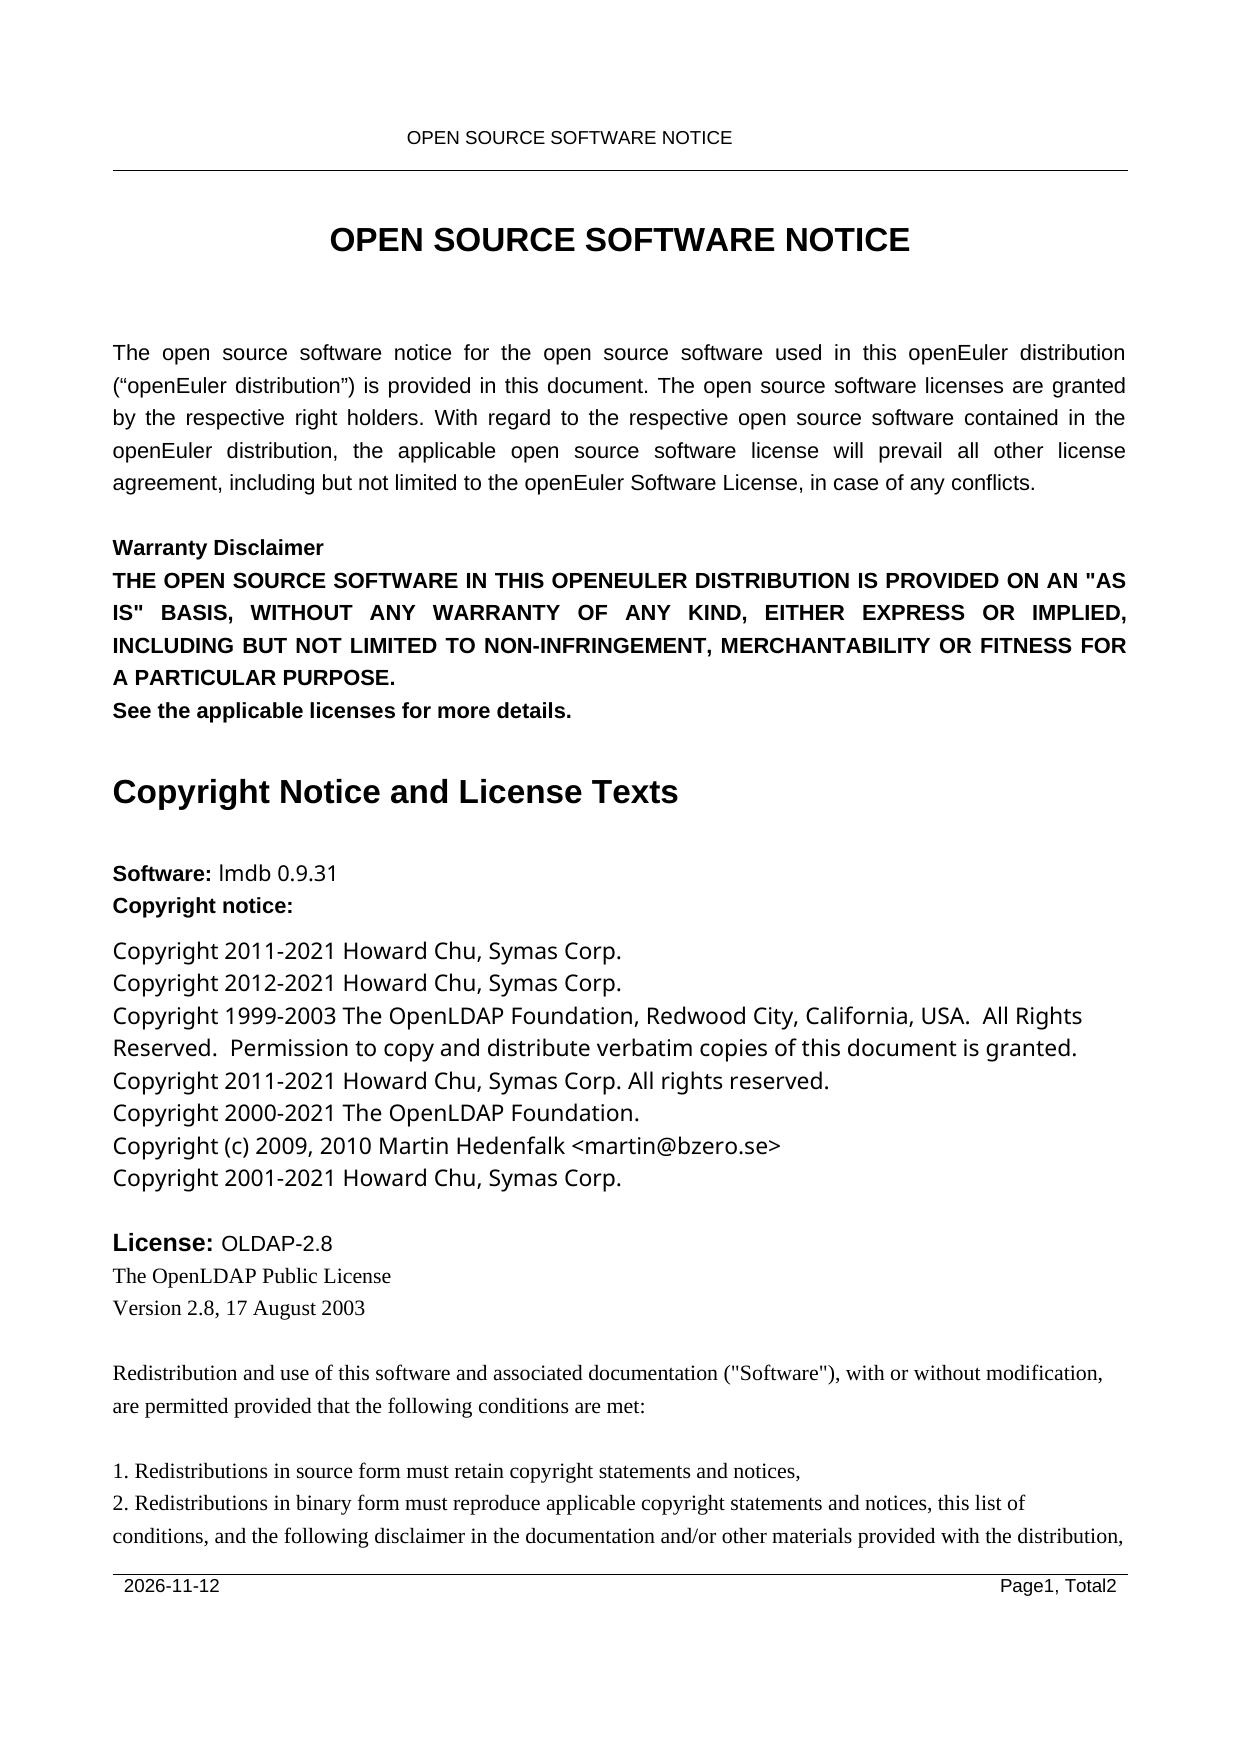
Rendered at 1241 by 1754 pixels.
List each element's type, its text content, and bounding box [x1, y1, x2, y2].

text Version 2.8, 17 August 2003 [112, 1291, 1128, 1324]
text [112, 1486, 1128, 1551]
text 1. Redistributions in source form must retain copyright statements and notices, [112, 1454, 1128, 1486]
text THE OPEN SOURCE SOFTWARE IN THIS OPENEULER DISTRIBUTION IS PROVIDED ON AN "AS IS" BASIS, WITHOUT ANY WARRANTY OF ANY KIND, EITHER EXPRESS OR IMPLIED, INCLUDING BUT NOT LIMITED TO NON-INFRINGEMENT, MERCHANTABILITY OR FITNESS FOR A PARTICULAR PURPOSE. See the applicable licenses for more details. [112, 564, 1128, 726]
text Copyright notice: [112, 889, 1128, 921]
text The OpenLDAP Public License [112, 1259, 1128, 1291]
text Copyright Notice and License Texts [112, 759, 1128, 824]
text Warranty Disclaimer [112, 531, 1128, 564]
text Redistribution and use of this software and associated documentation ("Software"), with or without modification, are permitted provided that the following conditions are met: [112, 1356, 1128, 1421]
title Software: lmdb 0.9.31 [112, 856, 1128, 889]
text License: OLDAP-2.8 [112, 1226, 1128, 1259]
text The open source software notice for the open source software used in this openEuler distribution (“openEuler distribution”) is provided in this document. The open source software licenses are granted by the respective right holders. With regard to the respective open source software contained in the openEuler distribution, the applicable open source software license will prevail all other license agreement, including but not limited to the openEuler Software License, in case of any conflicts. [112, 336, 1128, 499]
text Copyright 2011-2021 Howard Chu, Symas Corp. Copyright 2012-2021 Howard Chu, Symas Corp. Copyright 1999-2003 The OpenLDAP Foundation, Redwood City, California, USA. All Rights Reserved. Permission to copy and distribute verbatim copies of this document is granted. Copyright 2011-2021 Howard Chu, Symas Corp. All rights reserved. Copyright 2000-2021 The OpenLDAP Foundation. Copyright (c) 2009, 2010 Martin Hedenfalk <martin@bzero.se> Copyright 2001-2021 Howard Chu, Symas Corp. [112, 934, 1128, 1226]
text OPEN SOURCE SOFTWARE NOTICE [112, 206, 1128, 271]
